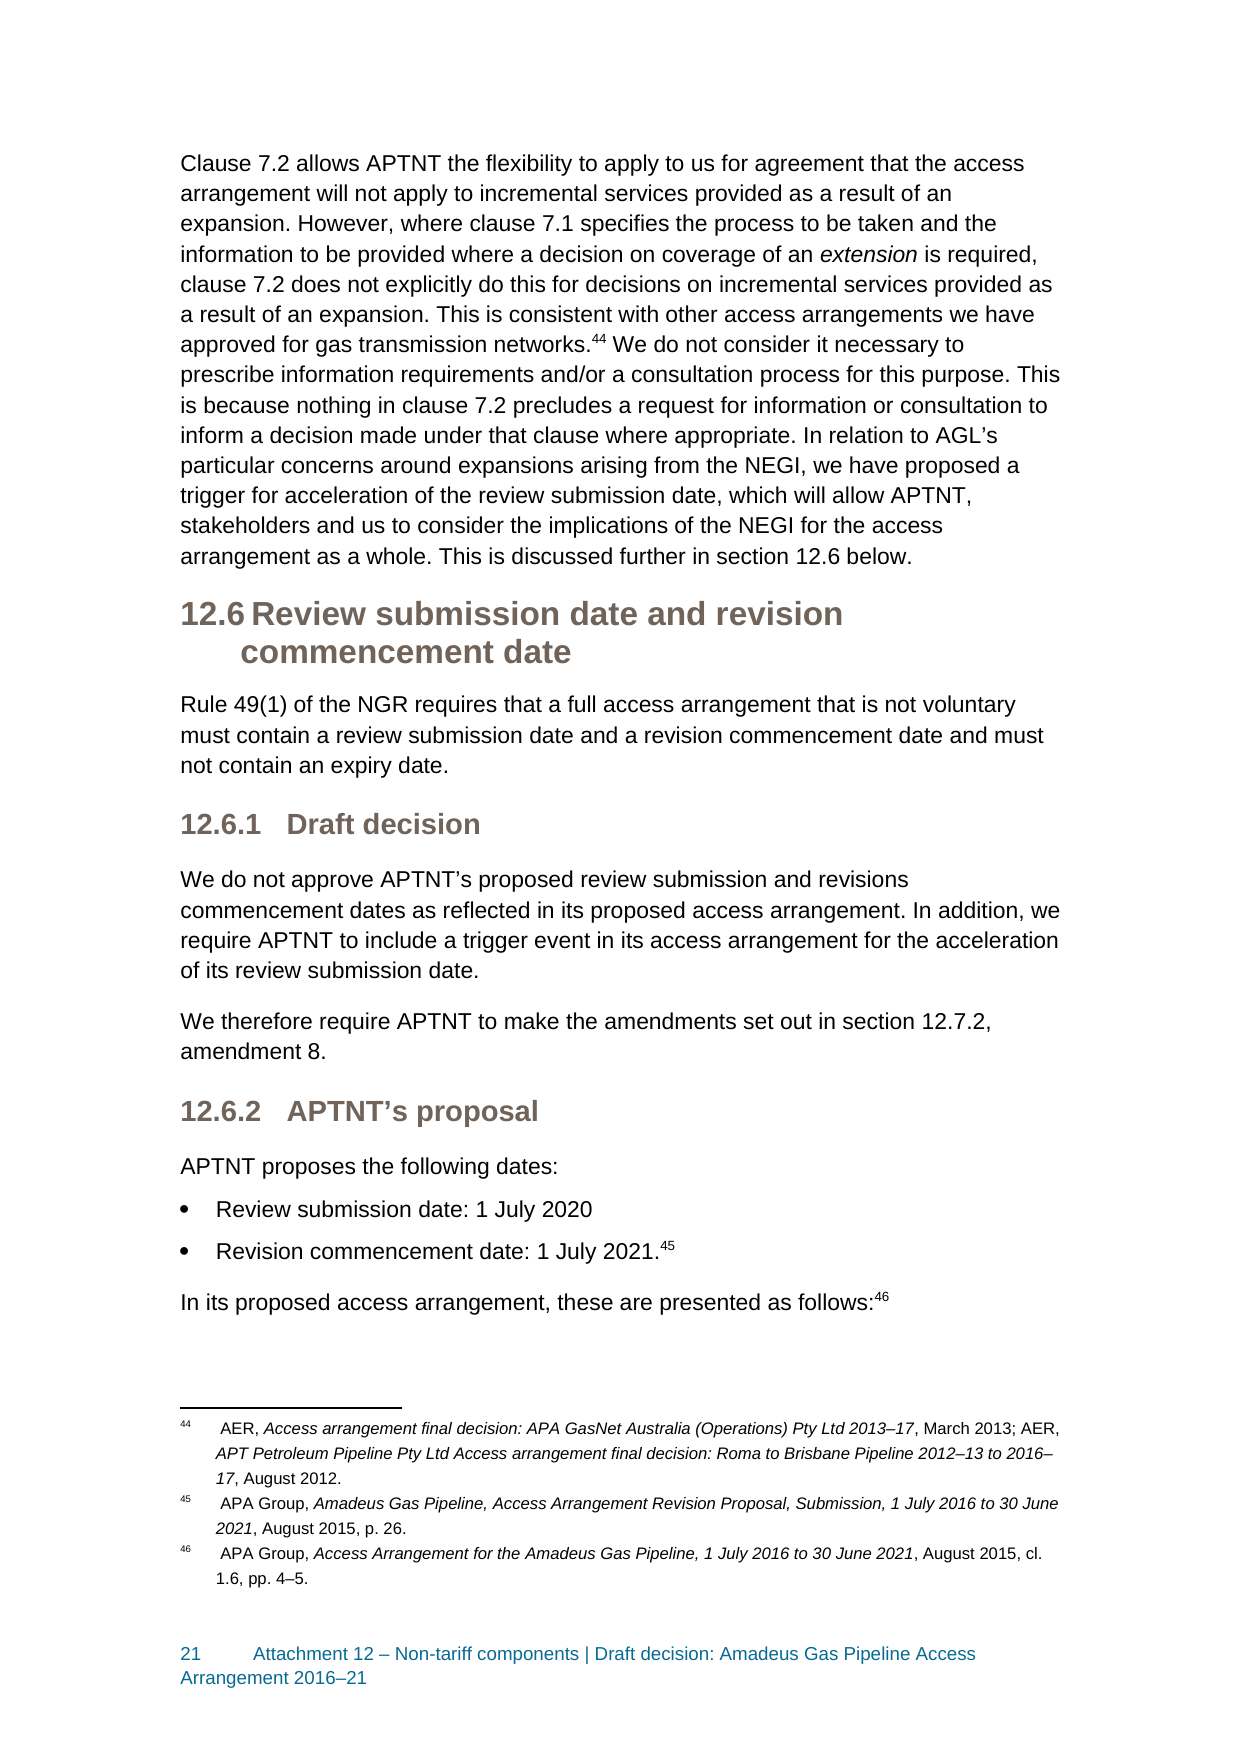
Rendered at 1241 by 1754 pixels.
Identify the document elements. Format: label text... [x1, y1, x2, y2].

text Clause 7.2 allows APTNT the flexibility to apply to us for agreement that the access arrangement will not apply to incremental services provided as a result of an expansion. However, where clause 7.1 specifies the process to be taken and the information to be provided where a decision on coverage of an extension is required, clause 7.2 does not explicitly do this for decisions on incremental services provided as a result of an expansion. This is consistent with other access arrangements we have approved for gas transmission networks. We do not consider it necessary to prescribe information requirements and/or a consultation process for this purpose. This is because nothing in clause 7.2 precludes a request for information or consultation to inform a decision made under that clause where appropriate. In relation to AGL’s particular concerns around expansions arising from the NEGI, we have proposed a trigger for acceleration of the review submission date, which will allow APTNT, stakeholders and us to consider the implications of the NEGI for the access arrangement as a whole. This is discussed further in section 12.6 below. [180, 150, 1063, 569]
subtitle Review submission date and revision commencement date [180, 594, 1063, 671]
text Rule 49(1) of the NGR requires that a full access arrangement that is not voluntary must contain a review submission date and a revision commencement date and must not contain an expiry date. [180, 691, 1063, 778]
list Revision commencement date: 1 July 2021. [180, 1238, 1063, 1265]
picture [269, 1650, 273, 1660]
text We do not approve APTNT’s proposed review submission and revisions commencement dates as reflected in its proposed access arrangement. In addition, we require APTNT to include a trigger event in its access arrangement for the acceleration of its review submission date. [180, 866, 1063, 983]
picture [296, 1646, 300, 1660]
subtitle Draft decision [180, 807, 1063, 841]
text We therefore require APTNT to make the amendments set out in section 12.7.2, amendment 8. [180, 1008, 1063, 1065]
picture [216, 1674, 220, 1684]
text In its proposed access arrangement, these are presented as follows: [180, 1289, 1063, 1316]
picture [596, 1647, 602, 1658]
picture [699, 1650, 703, 1660]
subtitle APTNT’s proposal [180, 1093, 1063, 1127]
picture [419, 1650, 423, 1660]
text APTNT proposes the following dates: [180, 1153, 1063, 1179]
list Review submission date: 1 July 2020 [180, 1196, 1063, 1222]
